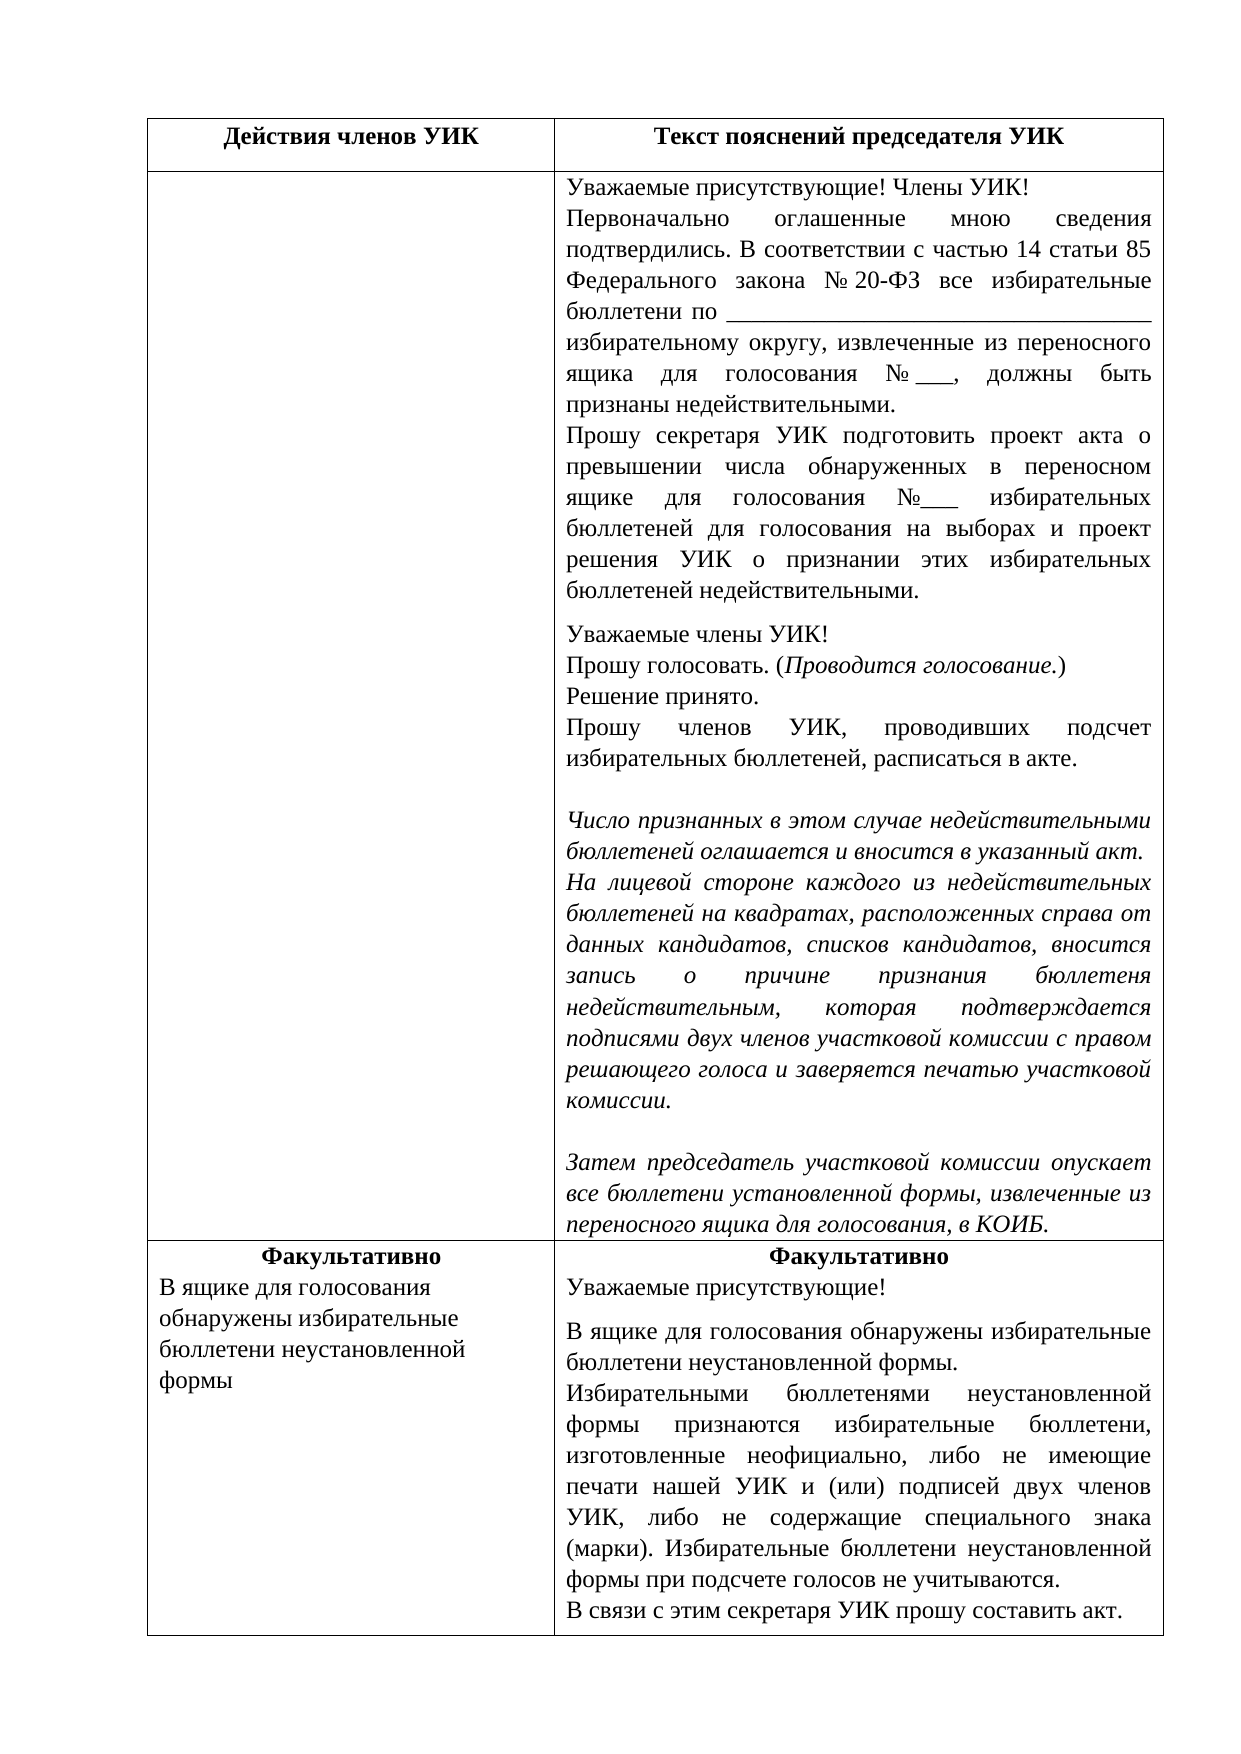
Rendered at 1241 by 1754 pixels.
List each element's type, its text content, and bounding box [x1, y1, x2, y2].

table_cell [555, 172, 1163, 1240]
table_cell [148, 172, 554, 1240]
table_header Действия членов УИК [148, 119, 554, 171]
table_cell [148, 1241, 554, 1635]
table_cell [555, 1241, 1163, 1635]
table_header Текст пояснений председателя УИК [555, 119, 1163, 171]
